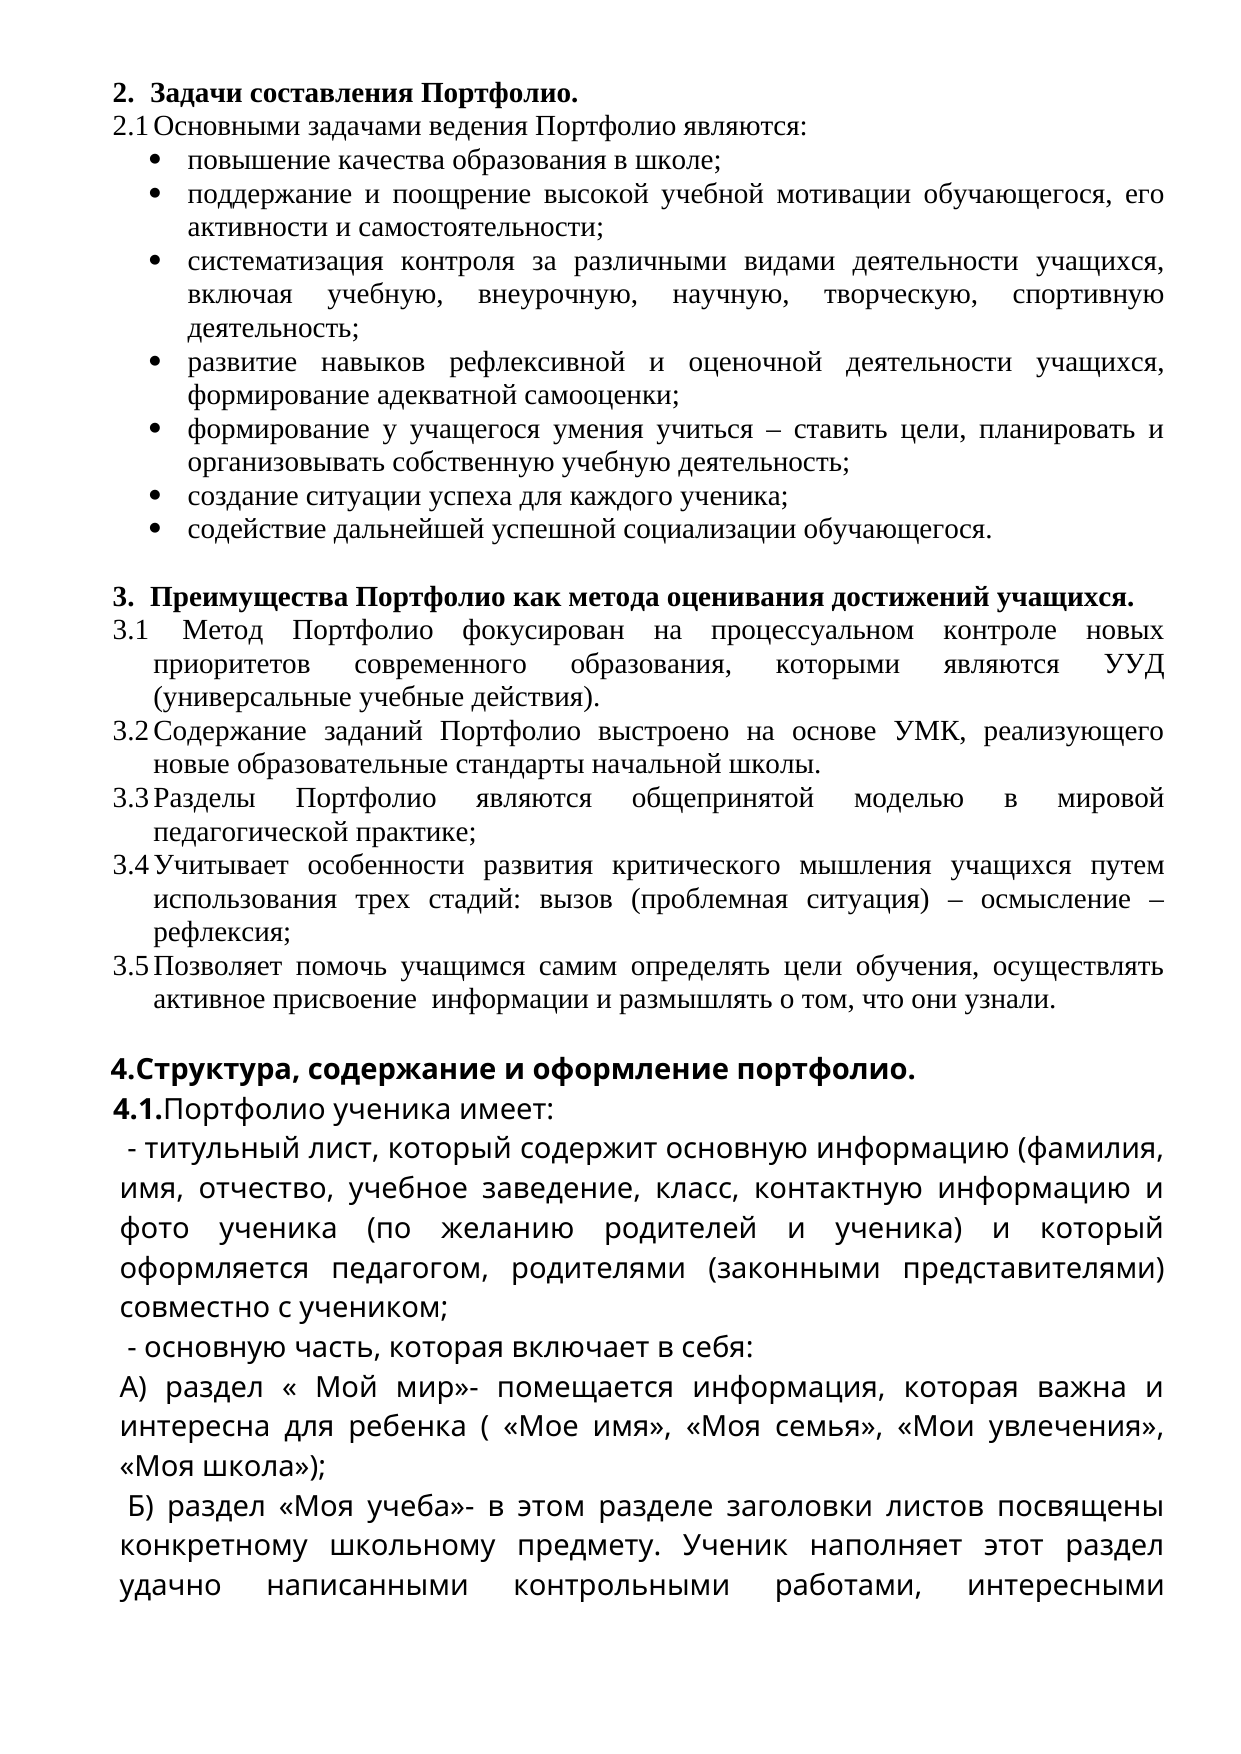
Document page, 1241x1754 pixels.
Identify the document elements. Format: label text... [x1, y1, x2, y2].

list формирование у учащегося умения учиться – ставить цели, планировать и организовывать собственную учебную деятельность; [150, 411, 1165, 478]
list Позволяет помочь учащимся самим определять цели обучения, осуществлять активное присвоение информации и размышлять о том, что они узнали. [112, 948, 1165, 1015]
text А) раздел « Мой мир»- помещается информация, которая важна и интересна для ребенка ( «Мое имя», «Моя семья», «Мои увлечения», «Моя школа»); [119, 1366, 1165, 1485]
list Преимущества Портфолио как метода оценивания достижений учащихся. [112, 579, 1165, 612]
list Разделы Портфолио являются общепринятой моделью в мировой педагогической практике; [112, 780, 1165, 847]
list развитие навыков рефлексивной и оценочной деятельности учащихся, формирование адекватной самооценки; [150, 344, 1165, 411]
text 4.1.Портфолио ученика имеет: [75, 1088, 1165, 1128]
text 4.Структура, содержание и оформление портфолио. [88, 1048, 1165, 1088]
list Содержание заданий Портфолио выстроено на основе УМК, реализующего новые образовательные стандарты начальной школы. [112, 713, 1165, 780]
list содействие дальнейшей успешной социализации обучающегося. [150, 512, 1165, 545]
list Задачи составления Портфолио. [112, 75, 1165, 108]
text - титульный лист, который содержит основную информацию (фамилия, имя, отчество, учебное заведение, класс, контактную информацию и фото ученика (по желанию родителей и ученика) и который оформляется педагогом, родителями (законными представителями) совместно с учеником; [119, 1128, 1165, 1326]
list систематизация контроля за различными видами деятельности учащихся, включая учебную, внеурочную, научную, творческую, спортивную деятельность; [150, 243, 1165, 344]
list Основными задачами ведения Портфолио являются: [112, 108, 1165, 142]
text - основную часть, которая включает в себя: [119, 1326, 1165, 1366]
list Метод Портфолио фокусирован на процессуальном контроле новых приоритетов современного образования, которыми являются УУД (универсальные учебные действия). [112, 612, 1165, 713]
list поддержание и поощрение высокой учебной мотивации обучающегося, его активности и самостоятельности; [150, 176, 1165, 243]
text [119, 1485, 1165, 1604]
list повышение качества образования в школе; [150, 142, 1165, 176]
list создание ситуации успеха для каждого ученика; [150, 478, 1165, 512]
list Учитывает особенности развития критического мышления учащихся путем использования трех стадий: вызов (проблемная ситуация) – осмысление – рефлексия; [112, 847, 1165, 948]
